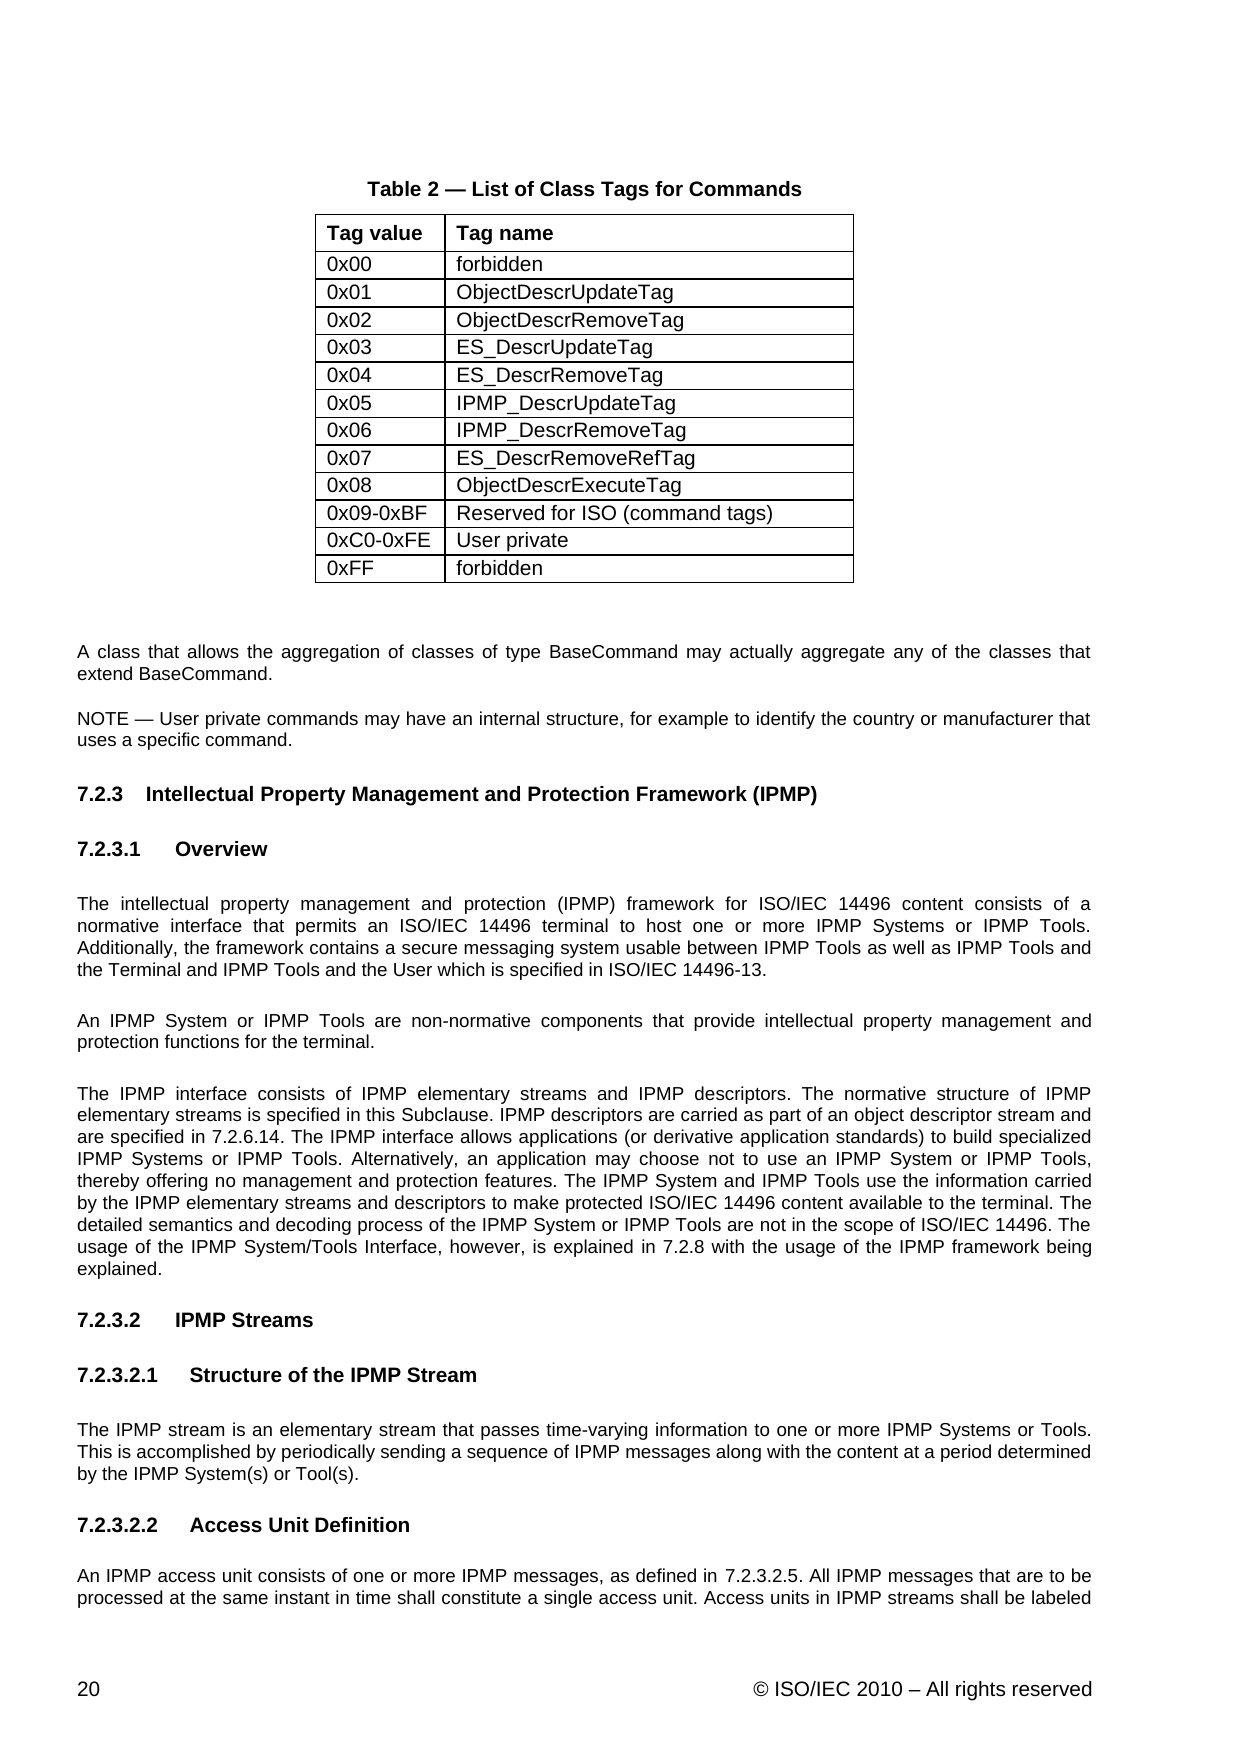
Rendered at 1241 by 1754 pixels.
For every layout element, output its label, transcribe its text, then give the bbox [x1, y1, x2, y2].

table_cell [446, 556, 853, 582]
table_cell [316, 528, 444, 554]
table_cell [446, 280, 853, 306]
text NOTE — User private commands may have an internal structure, for example to identify the country or manufacturer that uses a specific command. [77, 707, 1092, 751]
text A class that allows the aggregation of classes of type BaseCommand may actually aggregate any of the classes that extend BaseCommand. [77, 640, 1092, 684]
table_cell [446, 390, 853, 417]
subtitle Access Unit Definition [77, 1513, 1092, 1537]
text The IPMP interface consists of IPMP elementary streams and IPMP descriptors. The normative structure of IPMP elementary streams is specified in this Subclause. IPMP descriptors are carried as part of an object descriptor stream and are specified in 7.2.6.14. The IPMP interface allows applications (or derivative application standards) to build specialized IPMP Systems or IPMP Tools. Alternatively, an application may choose not to use an IPMP System or IPMP Tools, thereby offering no management and protection features. The IPMP System and IPMP Tools use the information carried by the IPMP elementary streams and descriptors to make protected ISO/IEC 14496 content available to the terminal. The detailed semantics and decoding process of the IPMP System or IPMP Tools are not in the scope of ISO/IEC 14496. The usage of the IPMP System/Tools Interface, however, is explained in 7.2.8 with the usage of the IPMP framework being explained. [77, 1082, 1092, 1279]
text The intellectual property management and protection (IPMP) framework for ISO/IEC 14496 content consists of a normative interface that permits an ISO/IEC 14496 terminal to host one or more IPMP Systems or IPMP Tools. Additionally, the framework contains a secure messaging system usable between IPMP Tools as well as IPMP Tools and the Terminal and IPMP Tools and the User which is specified in ISO/IEC 14496-13. [77, 892, 1092, 980]
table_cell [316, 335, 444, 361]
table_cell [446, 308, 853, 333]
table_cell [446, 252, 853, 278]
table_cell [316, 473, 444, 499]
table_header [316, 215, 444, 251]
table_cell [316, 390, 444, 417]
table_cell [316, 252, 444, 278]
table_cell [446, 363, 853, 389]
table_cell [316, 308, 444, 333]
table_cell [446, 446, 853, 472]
title Table 2 — List of Class Tags for Commands [77, 177, 1092, 201]
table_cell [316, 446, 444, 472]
subtitle IPMP Streams [77, 1308, 1092, 1332]
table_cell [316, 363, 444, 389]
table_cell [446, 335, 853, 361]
subtitle Structure of the IPMP Stream [77, 1363, 1092, 1387]
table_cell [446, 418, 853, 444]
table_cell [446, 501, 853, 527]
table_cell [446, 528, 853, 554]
subtitle Intellectual Property Management and Protection Framework (IPMP) [77, 782, 1092, 806]
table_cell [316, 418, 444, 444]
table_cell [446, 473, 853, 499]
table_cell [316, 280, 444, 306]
text The IPMP stream is an elementary stream that passes time-varying information to one or more IPMP Systems or Tools. This is accomplished by periodically sending a sequence of IPMP messages along with the content at a period determined by the IPMP System(s) or Tool(s). [77, 1418, 1092, 1484]
subtitle Overview [77, 837, 1092, 861]
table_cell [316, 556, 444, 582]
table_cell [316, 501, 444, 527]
text An IPMP System or IPMP Tools are non-normative components that provide intellectual property management and protection functions for the terminal. [77, 1009, 1092, 1053]
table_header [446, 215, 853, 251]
